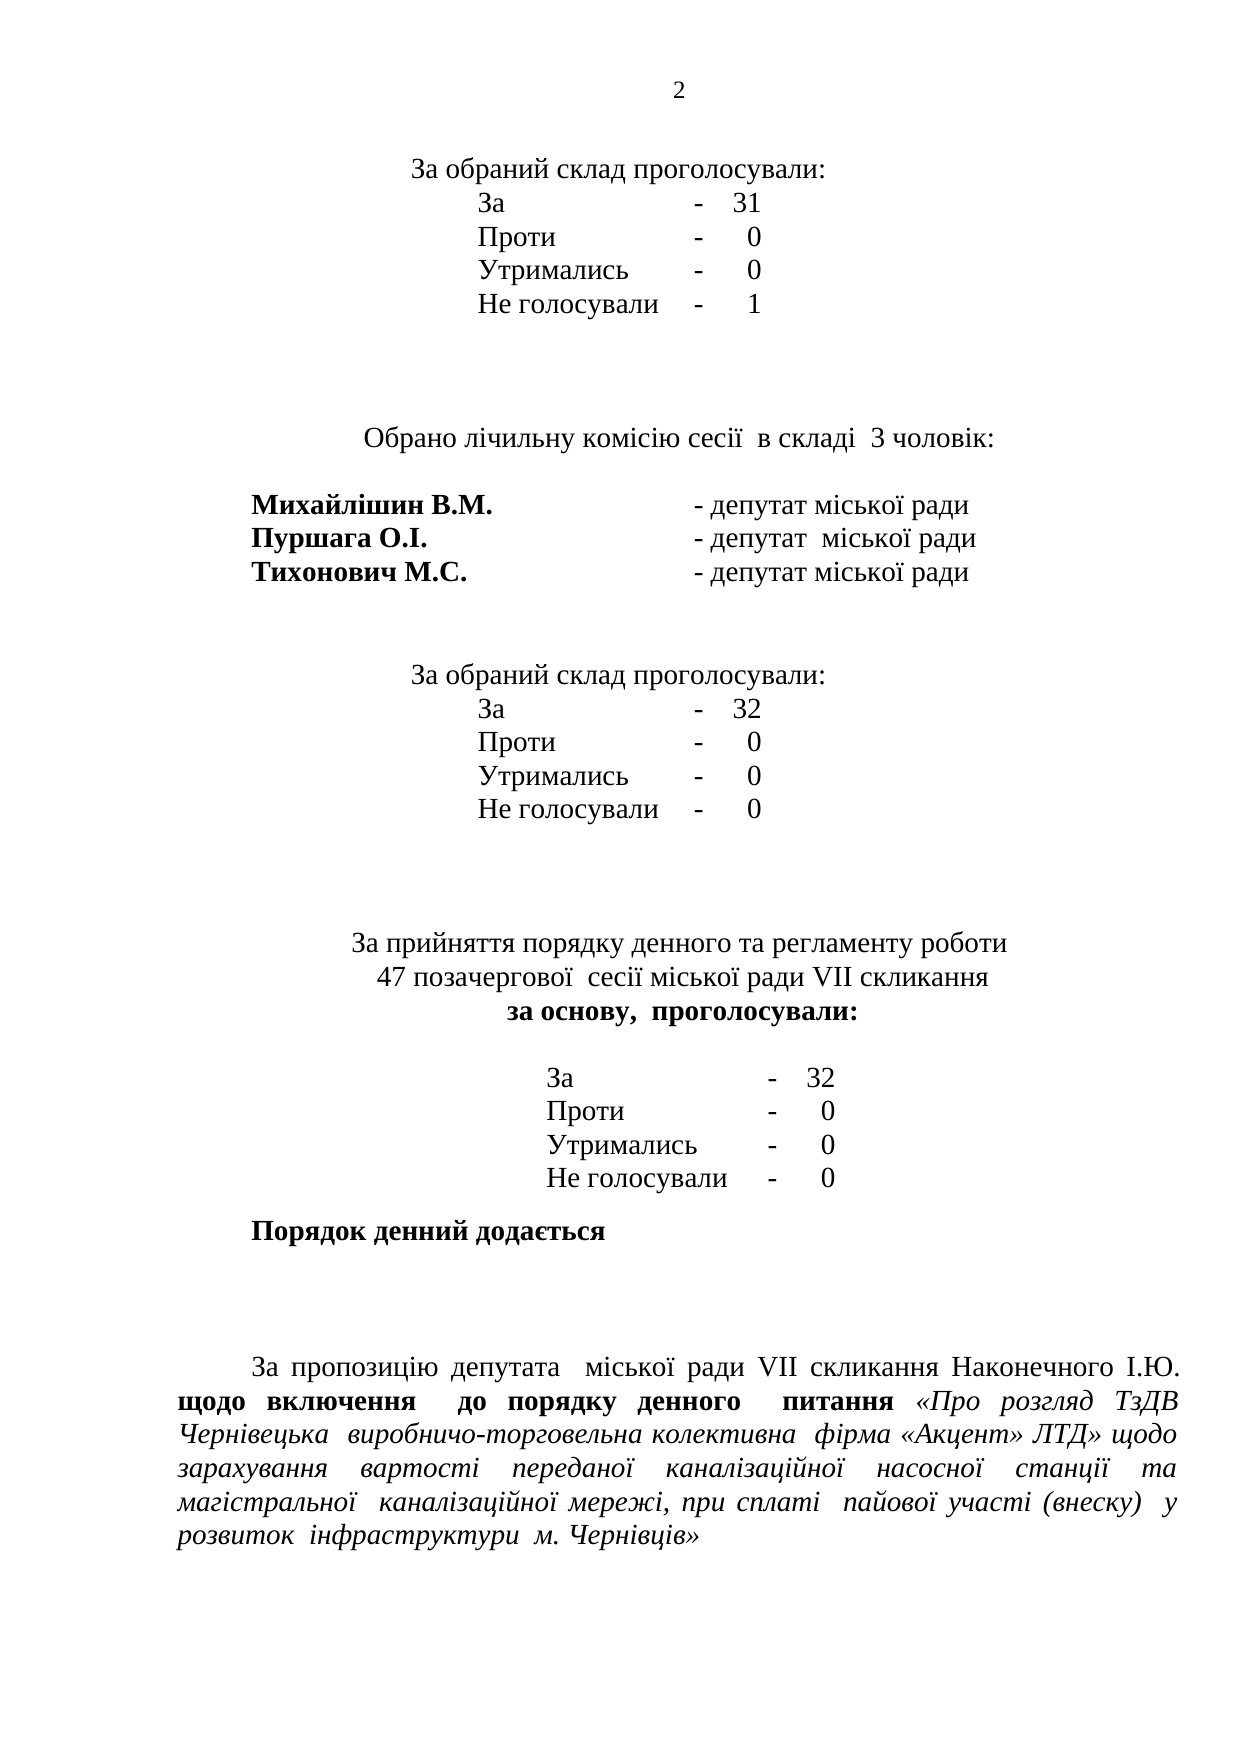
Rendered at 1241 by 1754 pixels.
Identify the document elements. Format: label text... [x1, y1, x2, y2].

text Проти - 0 [402, 724, 1181, 758]
text За обраний склад проголосували: [177, 657, 1181, 691]
text За пропозицію депутата міської ради VІІ скликання Наконечного І.Ю. щодо включення до порядку денного питання «Про розгляд ТзДВ Чернівецька виробничо-торговельна колективна фірма «Акцент» ЛТД» щодо зарахування вартості переданої каналізаційної насосної станції та магістральної каналізаційної мережі, при сплаті пайової участі (внеску) у розвиток інфраструктури м. Чернівців» [177, 1349, 1181, 1551]
text Обрано лічильну комісію сесії в складі 3 чоловік: [177, 420, 1181, 453]
text Проти - 0 [472, 1093, 1181, 1127]
text Не голосували - 0 [402, 791, 1181, 825]
text Михайлішин В.М. - депутат міської ради [177, 487, 1181, 521]
text Не голосували - 1 [402, 286, 1181, 319]
text Утримались - 0 [472, 1127, 1181, 1160]
text За - 31 [402, 185, 1181, 219]
text Не голосували - 0 [472, 1160, 1181, 1194]
text 47 позачергової сесії міської ради VІІ скликання [177, 959, 1181, 993]
text За обраний склад проголосували: [177, 152, 1181, 185]
text Утримались - 0 [402, 252, 1181, 286]
text за основу, проголосували: [177, 993, 1181, 1026]
text За прийняття порядку денного та регламенту роботи [177, 926, 1181, 959]
text Пуршага О.І. - депутат міської ради [177, 521, 1181, 554]
text Порядок денний додається [177, 1213, 1181, 1247]
text Проти - 0 [402, 219, 1181, 252]
text За - 32 [472, 1060, 1181, 1093]
text Утримались - 0 [402, 758, 1181, 791]
text За - 32 [402, 691, 1181, 724]
text Тихонович М.С. - депутат міської ради [177, 554, 1181, 588]
